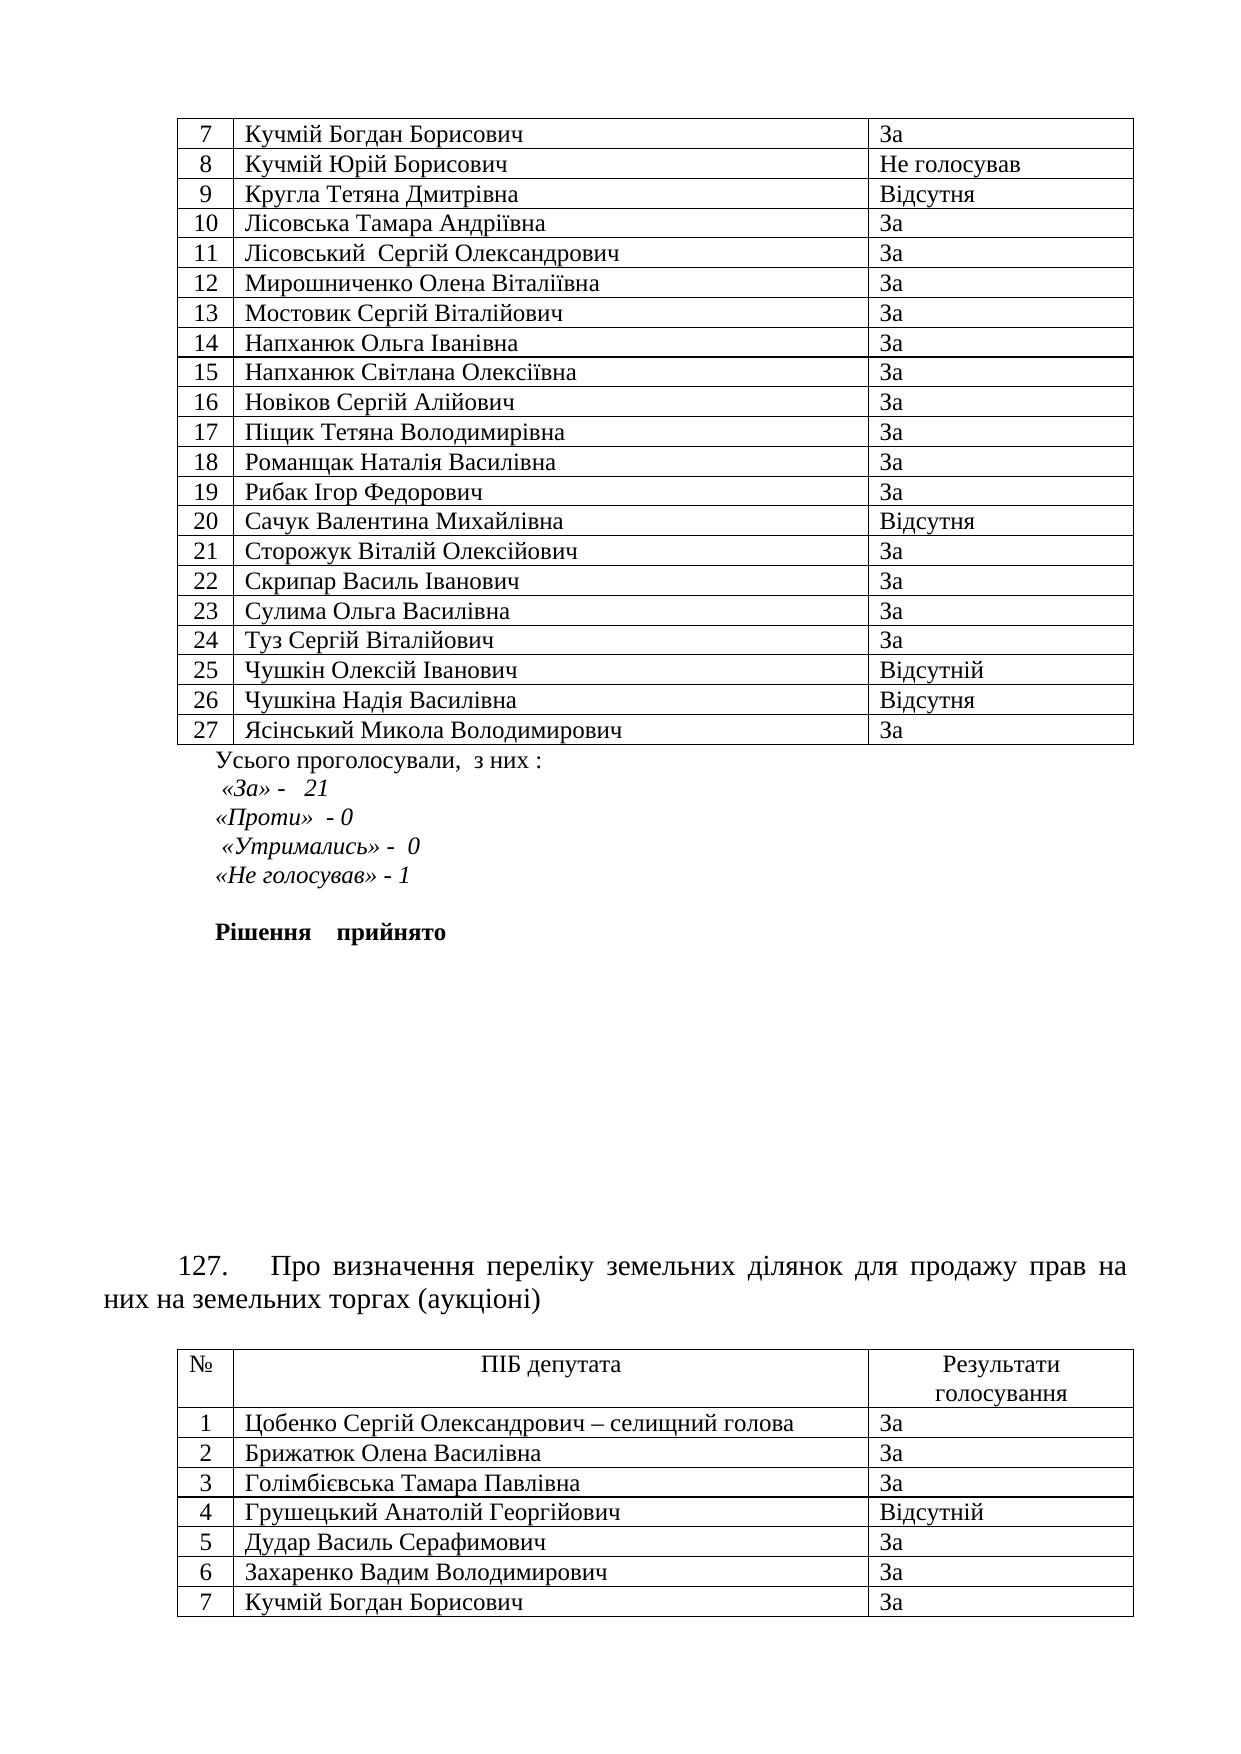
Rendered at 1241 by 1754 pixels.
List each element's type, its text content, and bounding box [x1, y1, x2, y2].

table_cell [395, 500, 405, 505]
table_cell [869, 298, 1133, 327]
list Про визначення переліку земельних ділянок для продажу прав на них на земельних торгах (аукціоні) [103, 1248, 1128, 1315]
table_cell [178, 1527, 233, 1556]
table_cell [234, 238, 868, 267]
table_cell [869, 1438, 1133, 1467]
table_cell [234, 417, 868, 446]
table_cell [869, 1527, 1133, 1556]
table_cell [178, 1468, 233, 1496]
list «Не голосував» - 1 [215, 860, 1152, 888]
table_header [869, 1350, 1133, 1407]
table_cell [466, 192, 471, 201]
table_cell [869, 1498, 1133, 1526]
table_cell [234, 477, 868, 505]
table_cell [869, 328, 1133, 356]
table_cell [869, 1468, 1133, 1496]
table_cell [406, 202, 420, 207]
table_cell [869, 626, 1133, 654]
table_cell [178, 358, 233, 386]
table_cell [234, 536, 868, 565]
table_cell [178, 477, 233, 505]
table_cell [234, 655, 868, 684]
list «За» - 21 [215, 773, 1152, 802]
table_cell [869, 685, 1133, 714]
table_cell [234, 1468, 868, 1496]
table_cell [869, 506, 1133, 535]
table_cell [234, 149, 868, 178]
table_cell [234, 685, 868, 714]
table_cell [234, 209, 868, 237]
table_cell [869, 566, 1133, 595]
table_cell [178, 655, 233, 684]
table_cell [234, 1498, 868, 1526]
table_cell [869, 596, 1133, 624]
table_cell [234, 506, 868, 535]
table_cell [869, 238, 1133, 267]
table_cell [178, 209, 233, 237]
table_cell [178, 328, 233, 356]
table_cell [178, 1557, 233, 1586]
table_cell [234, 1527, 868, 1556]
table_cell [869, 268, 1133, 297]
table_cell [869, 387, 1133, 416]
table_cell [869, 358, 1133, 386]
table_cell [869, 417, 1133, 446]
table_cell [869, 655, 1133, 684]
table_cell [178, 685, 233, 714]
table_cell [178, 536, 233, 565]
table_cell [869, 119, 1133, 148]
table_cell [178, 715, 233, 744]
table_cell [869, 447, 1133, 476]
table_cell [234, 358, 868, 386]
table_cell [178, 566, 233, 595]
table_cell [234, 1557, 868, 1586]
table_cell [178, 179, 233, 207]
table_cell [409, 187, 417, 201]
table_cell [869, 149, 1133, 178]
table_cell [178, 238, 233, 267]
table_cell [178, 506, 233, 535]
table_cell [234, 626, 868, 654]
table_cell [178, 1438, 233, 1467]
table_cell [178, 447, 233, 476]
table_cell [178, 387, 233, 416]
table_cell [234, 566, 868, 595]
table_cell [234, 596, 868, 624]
list Усього проголосували, з них : [215, 745, 1152, 773]
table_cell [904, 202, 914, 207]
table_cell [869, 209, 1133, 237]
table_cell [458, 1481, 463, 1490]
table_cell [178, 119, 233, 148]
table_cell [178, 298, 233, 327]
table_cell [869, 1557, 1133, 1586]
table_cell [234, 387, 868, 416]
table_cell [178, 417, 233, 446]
list «Проти» - 0 [215, 802, 1152, 831]
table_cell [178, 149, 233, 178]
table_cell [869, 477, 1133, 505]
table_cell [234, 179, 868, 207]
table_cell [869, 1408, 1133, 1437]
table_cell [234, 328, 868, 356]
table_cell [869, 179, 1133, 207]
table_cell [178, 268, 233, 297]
list Рішення прийнято [215, 917, 1152, 946]
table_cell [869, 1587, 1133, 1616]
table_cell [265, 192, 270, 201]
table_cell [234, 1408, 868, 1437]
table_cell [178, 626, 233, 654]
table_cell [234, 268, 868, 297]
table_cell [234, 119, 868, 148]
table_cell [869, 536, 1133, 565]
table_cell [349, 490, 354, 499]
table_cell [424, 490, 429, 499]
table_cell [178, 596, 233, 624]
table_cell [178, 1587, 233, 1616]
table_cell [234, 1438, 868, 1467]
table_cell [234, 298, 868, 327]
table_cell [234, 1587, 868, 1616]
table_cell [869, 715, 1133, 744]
list «Утримались» - 0 [215, 831, 1152, 860]
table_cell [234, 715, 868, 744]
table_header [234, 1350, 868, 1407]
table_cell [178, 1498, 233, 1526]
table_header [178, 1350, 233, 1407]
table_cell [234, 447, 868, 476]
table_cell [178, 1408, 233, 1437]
